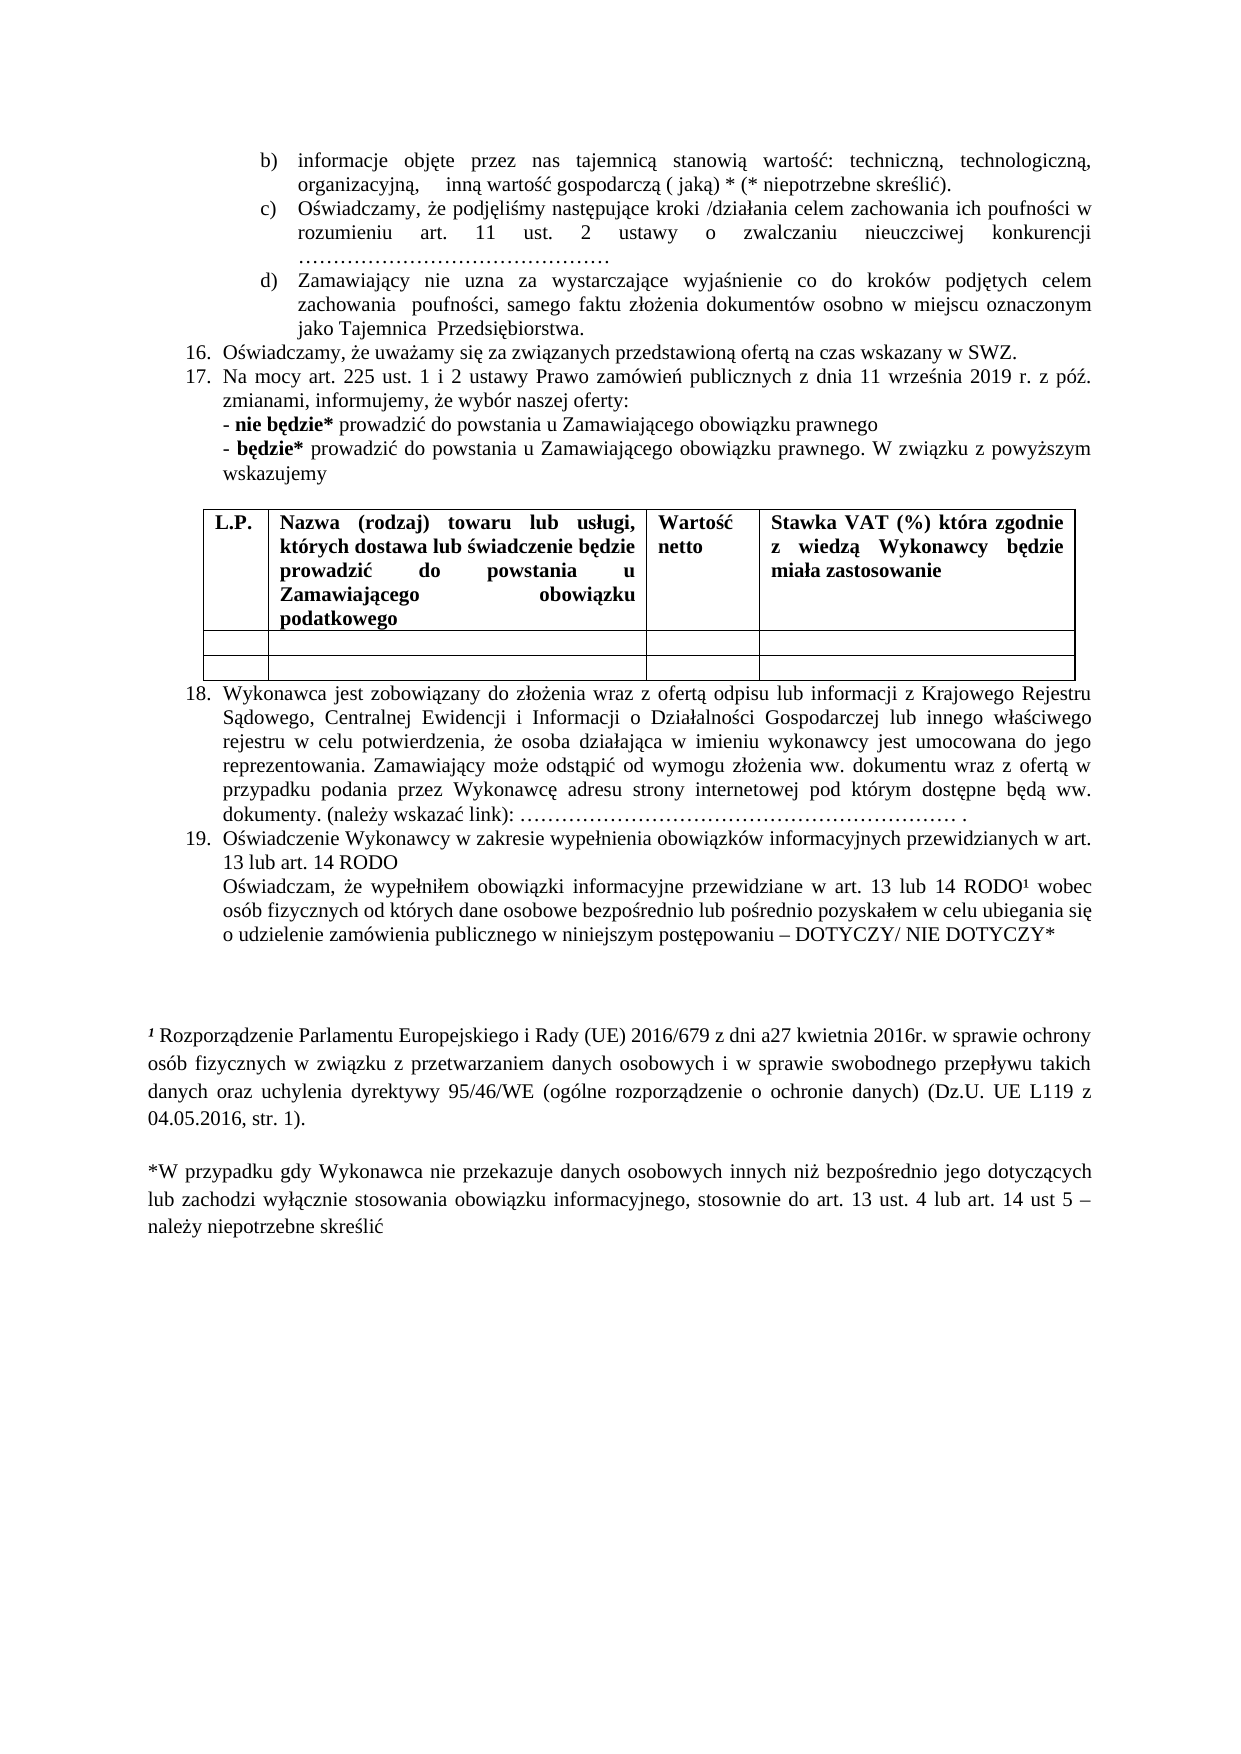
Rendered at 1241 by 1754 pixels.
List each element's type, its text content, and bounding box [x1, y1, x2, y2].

text - nie będzie* prowadzić do powstania u Zamawiającego obowiązku prawnego [223, 412, 1093, 436]
list Wykonawca jest zobowiązany do złożenia wraz z ofertą odpisu lub informacji z Krajowego Rejestru Sądowego, Centralnej Ewidencji i Informacji o Działalności Gospodarczej lub innego właściwego rejestru w celu potwierdzenia, że osoba działająca w imieniu wykonawcy jest umocowana do jego reprezentowania. Zamawiający może odstąpić od wymogu złożenia ww. dokumentu wraz z ofertą w przypadku podania przez Wykonawcę adresu strony internetowej pod którym dostępne będą ww. dokumenty. (należy wskazać link): ……………………………………………………… . [185, 681, 1093, 826]
list Oświadczam, że wypełniłem obowiązki informacyjne przewidziane w art. 13 lub 14 RODO¹ wobec osób fizycznych od których dane osobowe bezpośrednio lub pośrednio pozyskałem w celu ubiegania się o udzielenie zamówienia publicznego w niniejszym postępowaniu – DOTYCZY/ NIE DOTYCZY* [223, 874, 1093, 946]
table_cell [647, 656, 759, 680]
text - będzie* prowadzić do powstania u Zamawiającego obowiązku prawnego. W związku z powyższym wskazujemy [223, 436, 1093, 484]
table_header Wartość netto [647, 510, 759, 630]
text *W przypadku gdy Wykonawca nie przekazuje danych osobowych innych niż bezpośrednio jego dotyczących lub zachodzi wyłącznie stosowania obowiązku informacyjnego, stosownie do art. 13 ust. 4 lub art. 14 ust 5 – należy niepotrzebne skreślić [148, 1159, 1093, 1238]
table_cell [647, 631, 759, 655]
list Oświadczamy, że podjęliśmy następujące kroki /działania celem zachowania ich poufności w rozumieniu art. 11 ust. 2 ustawy o zwalczaniu nieuczciwej konkurencji ……………………………………… [260, 196, 1093, 268]
text ¹ Rozporządzenie Parlamentu Europejskiego i Rady (UE) 2016/679 z dni a27 kwietnia 2016r. w sprawie ochrony osób fizycznych w związku z przetwarzaniem danych osobowych i w sprawie swobodnego przepływu takich danych oraz uchylenia dyrektywy 95/46/WE (ogólne rozporządzenie o ochronie danych) (Dz.U. UE L119 z 04.05.2016, str. 1). [148, 1023, 1093, 1130]
list Oświadczamy, że uważamy się za związanych przedstawioną ofertą na czas wskazany w SWZ. [185, 340, 1093, 364]
list Oświadczenie Wykonawcy w zakresie wypełnienia obowiązków informacyjnych przewidzianych w art. 13 lub art. 14 RODO [185, 826, 1093, 874]
table_cell [760, 656, 1074, 680]
table_cell [204, 656, 268, 680]
table_header Nazwa (rodzaj) towaru lub usługi, których dostawa lub świadczenie będzie prowadzić do powstania u Zamawiającego obowiązku podatkowego [269, 510, 646, 630]
table_cell [204, 631, 268, 655]
table_cell [269, 656, 646, 680]
table_header L.P. [204, 510, 268, 630]
table_cell [760, 631, 1074, 655]
list informacje objęte przez nas tajemnicą stanowią wartość: techniczną, technologiczną, organizacyjną, inną wartość gospodarczą ( jaką) * (* niepotrzebne skreślić). [260, 148, 1093, 196]
list Na mocy art. 225 ust. 1 i 2 ustawy Prawo zamówień publicznych z dnia 11 września 2019 r. z póź. zmianami, informujemy, że wybór naszej oferty: [185, 364, 1093, 412]
table_header Stawka VAT (%) która zgodnie z wiedzą Wykonawcy będzie miała zastosowanie [760, 510, 1074, 630]
list Zamawiający nie uzna za wystarczające wyjaśnienie co do kroków podjętych celem zachowania poufności, samego faktu złożenia dokumentów osobno w miejscu oznaczonym jako Tajemnica Przedsiębiorstwa. [260, 268, 1093, 340]
table_cell [269, 631, 646, 655]
